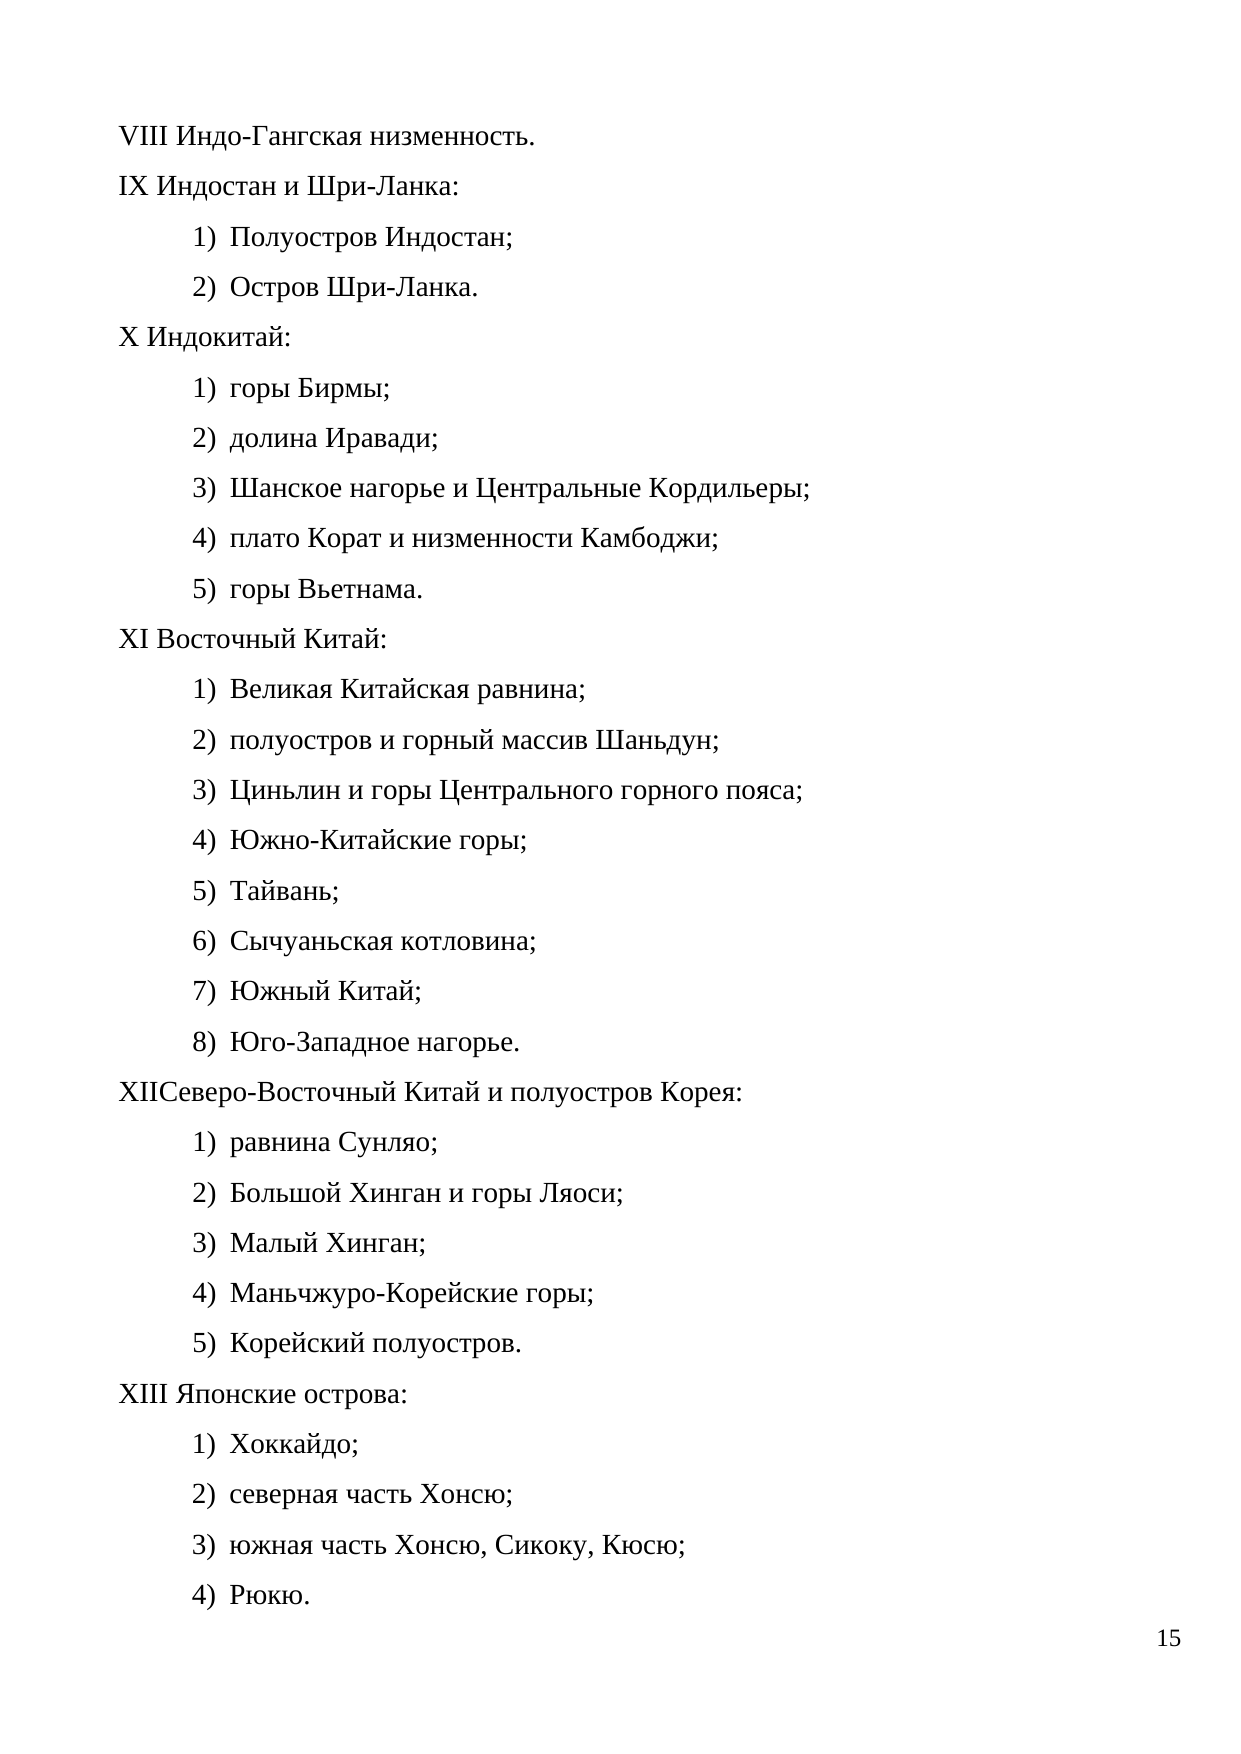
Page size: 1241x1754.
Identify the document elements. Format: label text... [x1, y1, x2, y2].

list Большой Хинган и горы Ляоси; [192, 1175, 1181, 1208]
text IX Индостан и Шри-Ланка: [118, 168, 1181, 202]
list Хоккайдо; [192, 1426, 1181, 1460]
text XIII Японские острова: [118, 1376, 1181, 1409]
list Корейский полуостров. [192, 1326, 1181, 1359]
list Сычуаньская котловина; [192, 923, 1181, 957]
list северная часть Хонсю; [192, 1477, 1181, 1510]
text X Индокитай: [118, 319, 1181, 353]
list южная часть Хонсю, Сикоку, Кюсю; [192, 1527, 1181, 1560]
list Тайвань; [192, 873, 1181, 906]
list Маньчжуро-Корейские горы; [192, 1275, 1181, 1309]
list Южно-Китайские горы; [192, 822, 1181, 856]
list долина Иравади; [192, 420, 1181, 453]
list Юго-Западное нагорье. [192, 1024, 1181, 1057]
list горы Вьетнама. [192, 571, 1181, 604]
list Полуостров Индостан; [192, 219, 1181, 252]
list Рюкю. [192, 1577, 1181, 1611]
list Циньлин и горы Центрального горного пояса; [192, 772, 1181, 806]
list равнина Сунляо; [192, 1124, 1181, 1158]
text VIII Индо-Гангская низменность. [118, 118, 1181, 152]
list горы Бирмы; [192, 370, 1181, 403]
list Южный Китай; [192, 973, 1181, 1007]
text XI Восточный Китай: [118, 621, 1181, 655]
list плато Корат и низменности Камбоджи; [192, 521, 1181, 554]
list полуостров и горный массив Шаньдун; [192, 722, 1181, 755]
list Малый Хинган; [192, 1225, 1181, 1258]
list Остров Шри-Ланка. [192, 269, 1181, 303]
list Великая Китайская равнина; [192, 672, 1181, 705]
list Шанское нагорье и Центральные Кордильеры; [192, 470, 1181, 504]
text XIIСеверо-Восточный Китай и полуостров Корея: [118, 1074, 1181, 1108]
